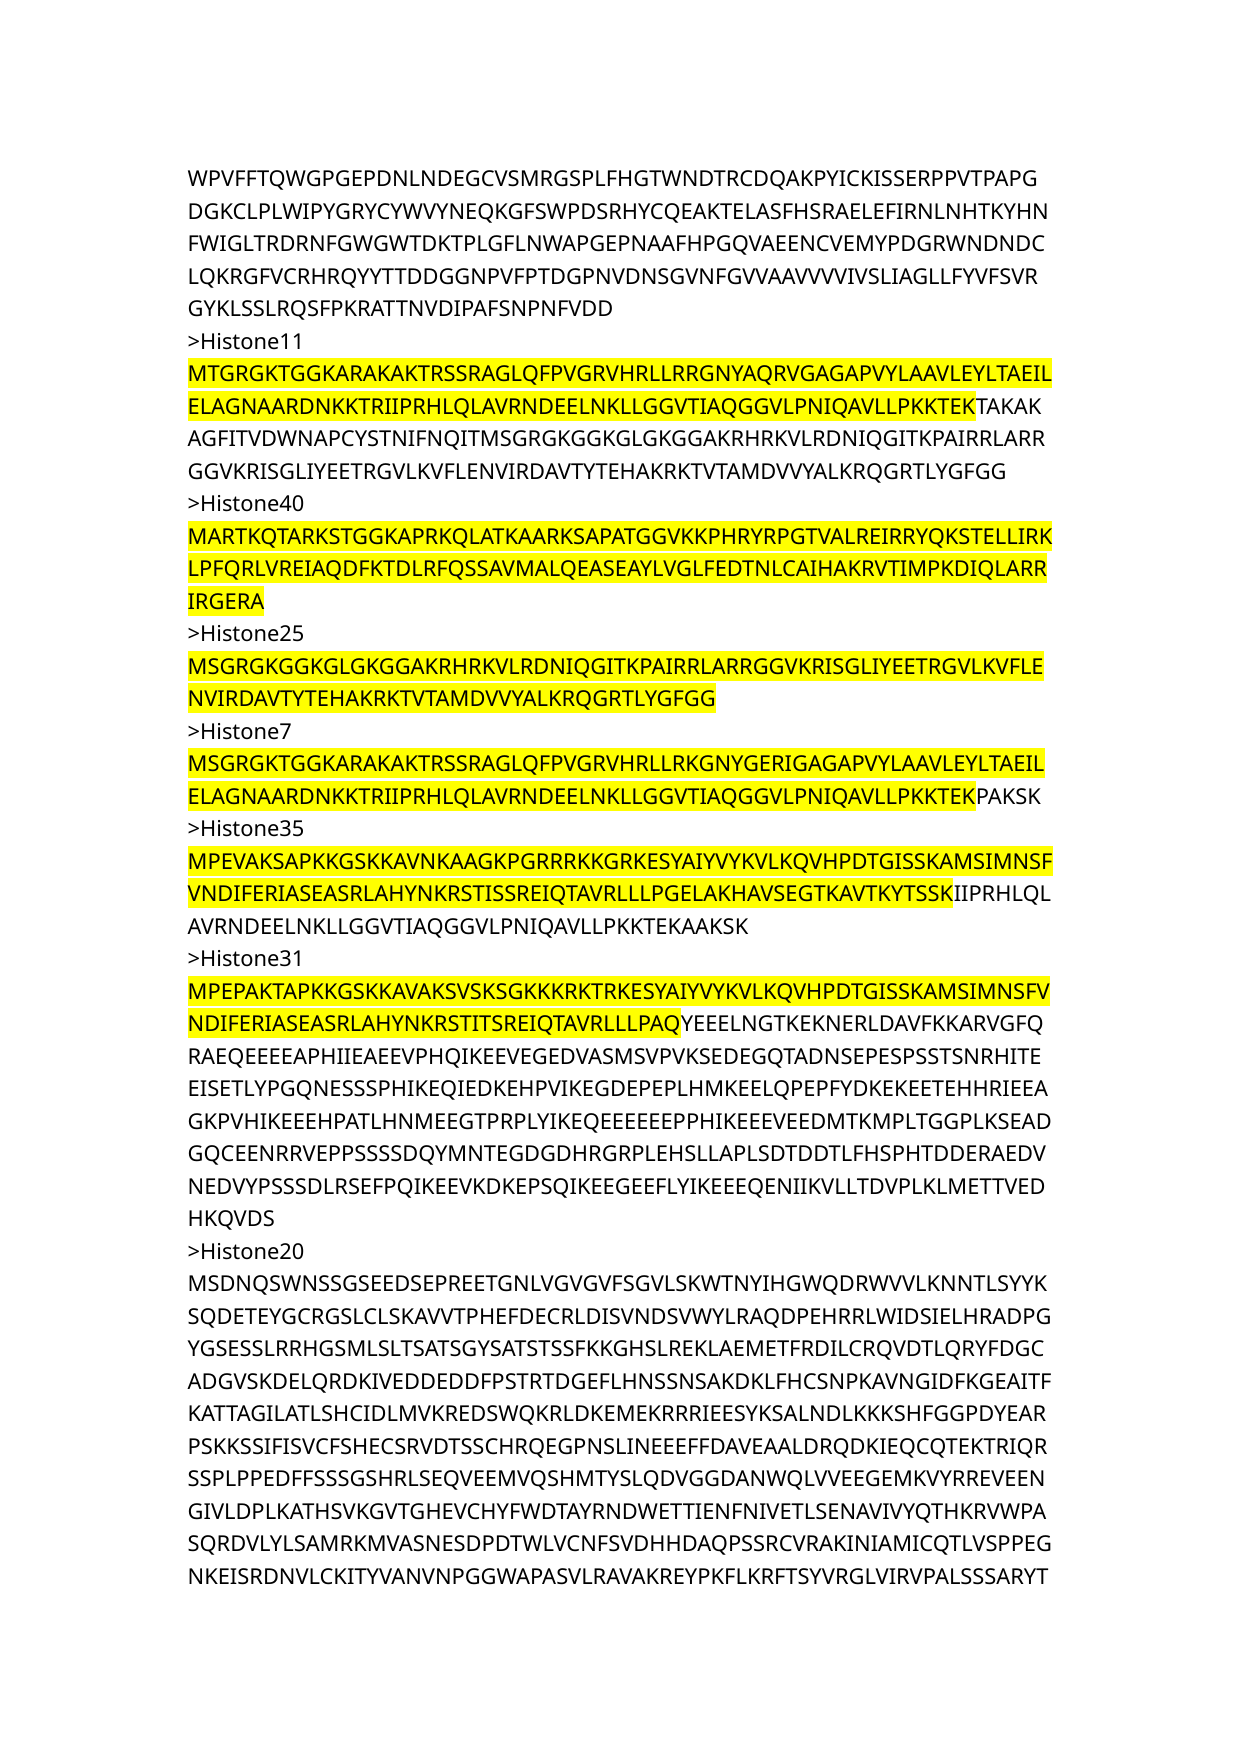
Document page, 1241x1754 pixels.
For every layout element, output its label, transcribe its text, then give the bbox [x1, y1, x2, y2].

text >Histone11 [187, 324, 1053, 357]
text >Histone35 [187, 812, 1053, 844]
text >Histone40 [187, 487, 1053, 519]
text >Histone25 [187, 617, 1053, 649]
text MPEPAKTAPKKGSKKAVAKSVSKSGKKKRKTRKESYAIYVYKVLKQVHPDTGISSKAMSIMNSFVNDIFERIASEASRLAHYNKRSTITSREIQTAVRLLLPAQYEEELNGTKEKNERLDAVFKKARVGFQRAEQEEEEAPHIIEAEEVPHQIKEEVEGEDVASMSVPVKSEDEGQTADNSEPESPSSTSNRHITEEISETLYPGQNESSSPHIKEQIEDKEHPVIKEGDEPEPLHMKEELQPEPFYDKEKEETEHHRIEEAGKPVHIKEEEHPATLHNMEEGTPRPLYIKEQEEEEEEPPHIKEEEVEEDMTKMPLTGGPLKSEADGQCEENRRVEPPSSSSDQYMNTEGDGDHRGRPLEHSLLAPLSDTDDTLFHSPHTDDERAEDVNEDVYPSSSDLRSEFPQIKEEVKDKEPSQIKEEGEEFLYIKEEEQENIIKVLLTDVPLKLMETTVEDHKQVDS [187, 974, 1053, 1234]
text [187, 162, 1053, 324]
text MSGRGKGGKGLGKGGAKRHRKVLRDNIQGITKPAIRRLARRGGVKRISGLIYEETRGVLKVFLENVIRDAVTYTEHAKRKTVTAMDVVYALKRQGRTLYGFGG [187, 649, 1053, 714]
text MTGRGKTGGKARAKAKTRSSRAGLQFPVGRVHRLLRRGNYAQRVGAGAPVYLAAVLEYLTAEILELAGNAARDNKKTRIIPRHLQLAVRNDEELNKLLGGVTIAQGGVLPNIQAVLLPKKTEKTAKAKAGFITVDWNAPCYSTNIFNQITMSGRGKGGKGLGKGGAKRHRKVLRDNIQGITKPAIRRLARRGGVKRISGLIYEETRGVLKVFLENVIRDAVTYTEHAKRKTVTAMDVVYALKRQGRTLYGFGG [187, 357, 1053, 487]
text >Histone7 [187, 714, 1053, 747]
text >Histone31 [187, 942, 1053, 974]
text MSGRGKTGGKARAKAKTRSSRAGLQFPVGRVHRLLRKGNYGERIGAGAPVYLAAVLEYLTAEILELAGNAARDNKKTRIIPRHLQLAVRNDEELNKLLGGVTIAQGGVLPNIQAVLLPKKTEKPAKSK [187, 747, 1053, 812]
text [187, 1267, 1053, 1592]
text >Histone20 [187, 1234, 1053, 1267]
text MARTKQTARKSTGGKAPRKQLATKAARKSAPATGGVKKPHRYRPGTVALREIRRYQKSTELLIRKLPFQRLVREIAQDFKTDLRFQSSAVMALQEASEAYLVGLFEDTNLCAIHAKRVTIMPKDIQLARRIRGERA [187, 519, 1053, 617]
text MPEVAKSAPKKGSKKAVNKAAGKPGRRRKKGRKESYAIYVYKVLKQVHPDTGISSKAMSIMNSFVNDIFERIASEASRLAHYNKRSTISSREIQTAVRLLLPGELAKHAVSEGTKAVTKYTSSKIIPRHLQLAVRNDEELNKLLGGVTIAQGGVLPNIQAVLLPKKTEKAAKSK [187, 844, 1053, 942]
